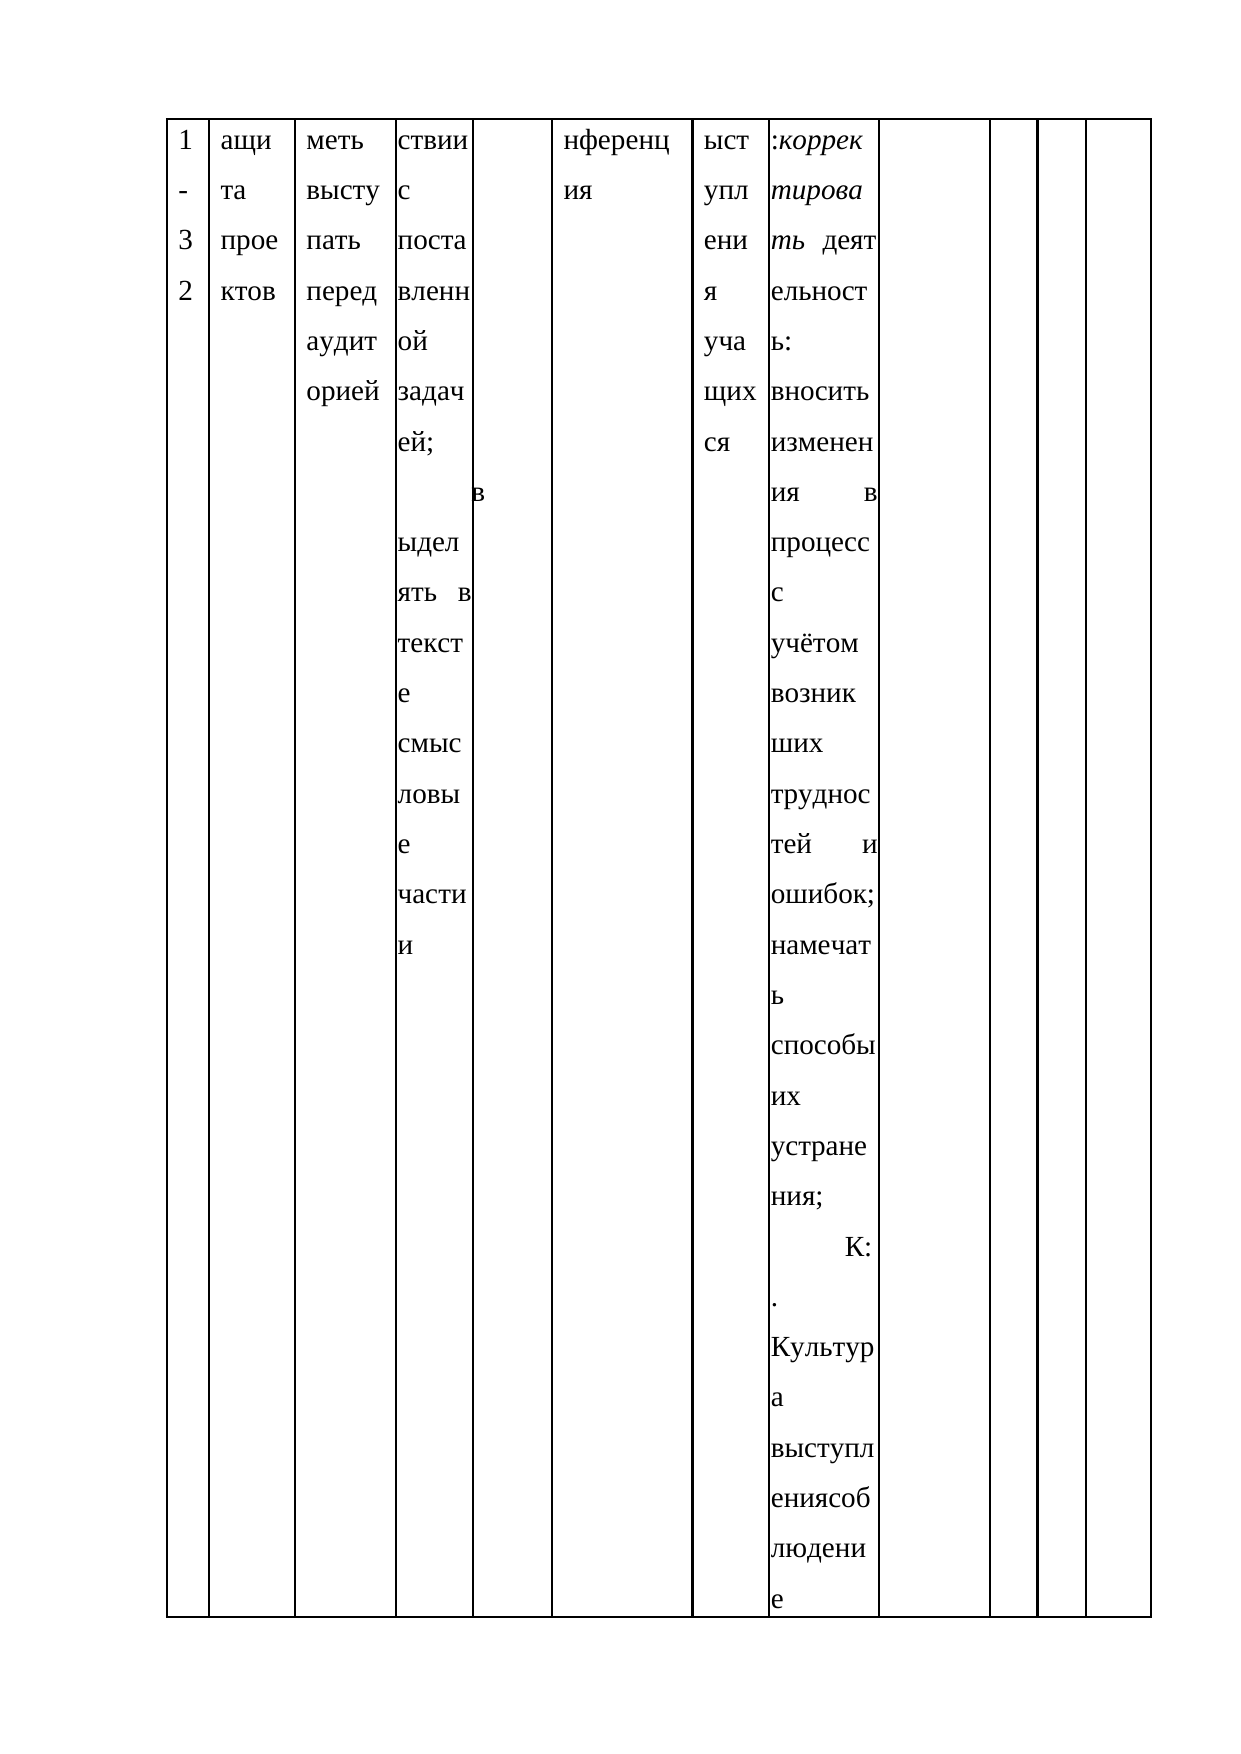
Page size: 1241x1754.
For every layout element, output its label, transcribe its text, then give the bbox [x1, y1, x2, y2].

table_cell [880, 120, 989, 1616]
table_cell [1039, 120, 1085, 1616]
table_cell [694, 120, 768, 1616]
table_cell Защита проектов [210, 120, 294, 1616]
table_cell [1087, 120, 1150, 1616]
table_cell 31-32 [168, 120, 208, 1616]
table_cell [296, 120, 395, 1616]
table_cell Конференция [553, 120, 691, 1616]
table_cell [991, 120, 1036, 1616]
